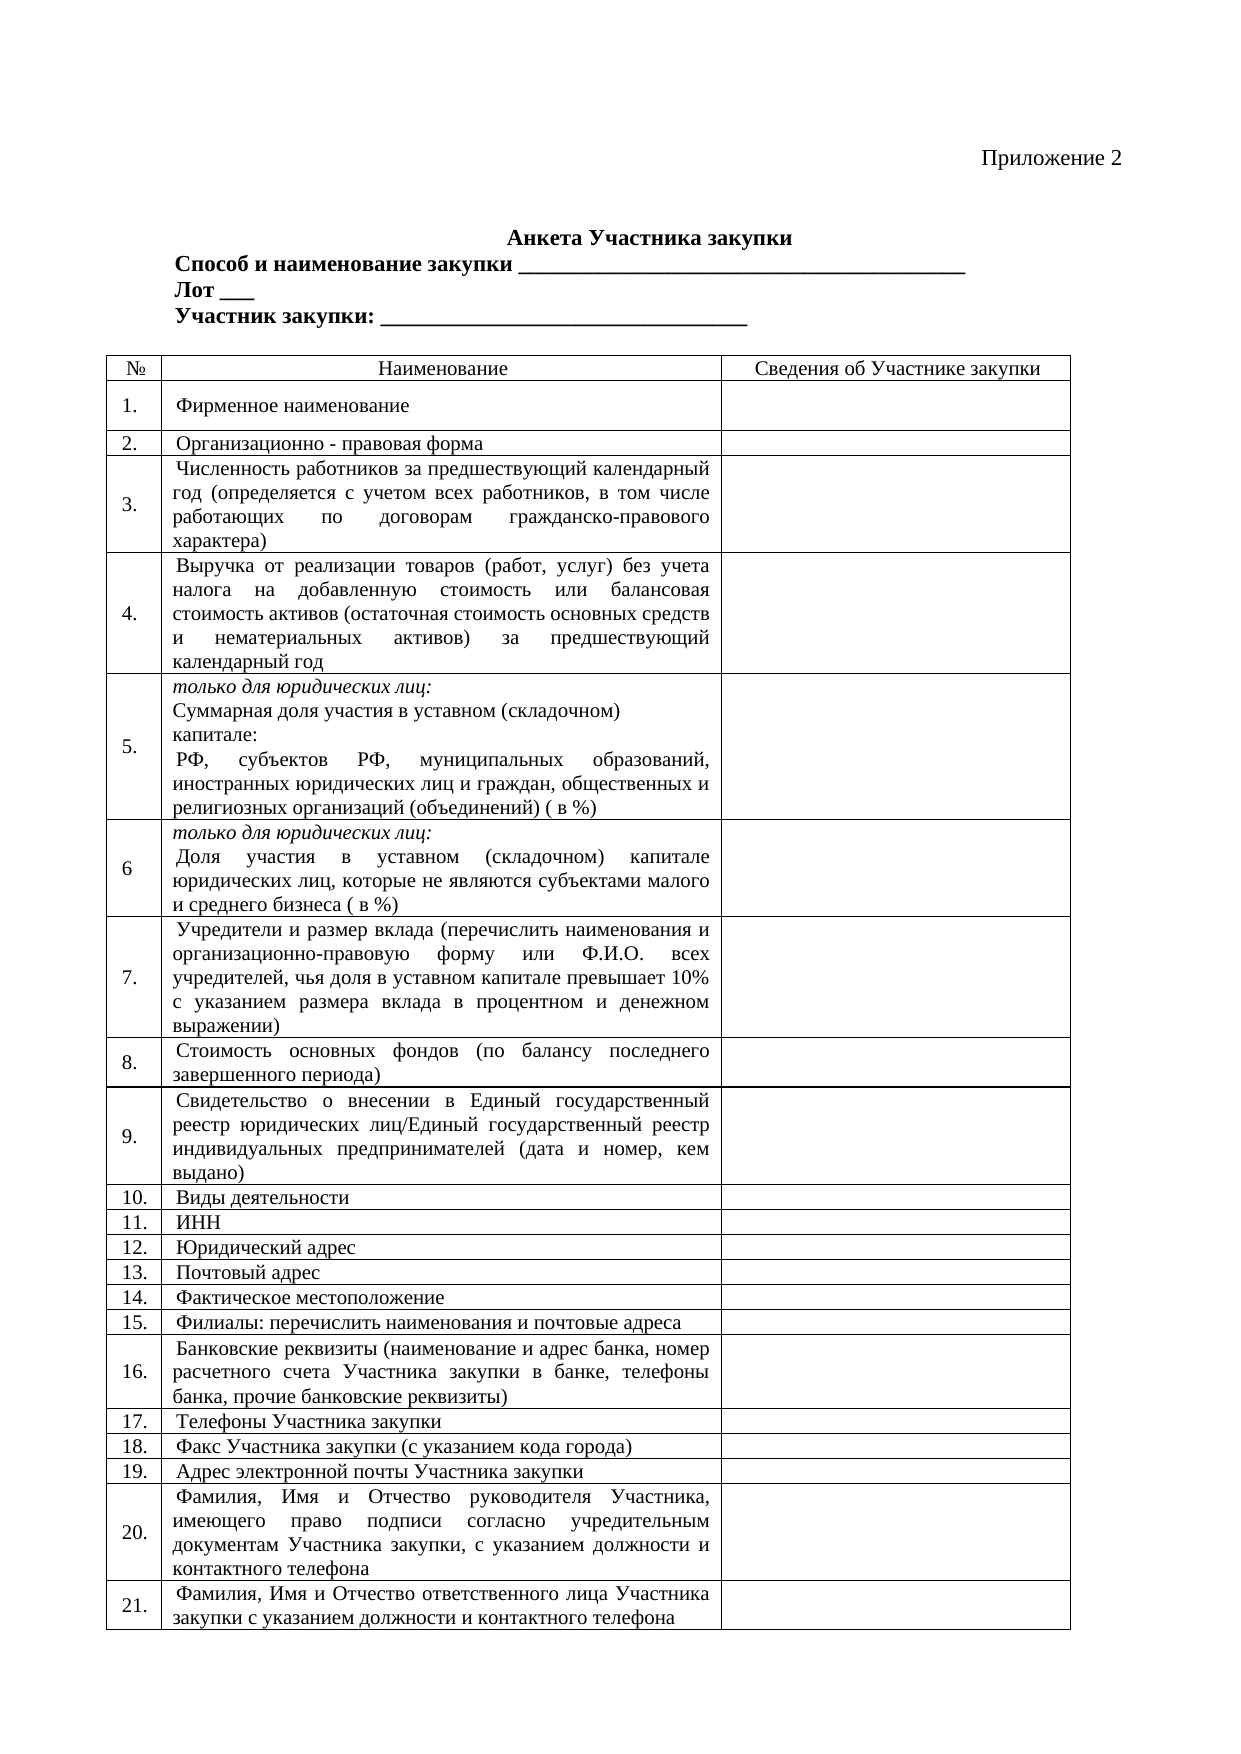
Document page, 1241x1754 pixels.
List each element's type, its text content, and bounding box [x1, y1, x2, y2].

table_cell [722, 553, 1070, 673]
table_cell 18. [107, 1434, 161, 1458]
table_cell 4. [107, 553, 161, 673]
table_cell [722, 1038, 1070, 1086]
table_cell [722, 1459, 1070, 1483]
table_cell [722, 381, 1070, 429]
table_cell Факс Участника закупки (с указанием кода города) [162, 1434, 721, 1458]
table_cell ИНН [162, 1210, 721, 1234]
table_cell Виды деятельности [162, 1185, 721, 1209]
table_header № [107, 356, 161, 380]
table_cell [722, 1335, 1070, 1408]
table_cell Фактическое местоположение [162, 1285, 721, 1309]
table_cell Стоимость основных фондов (по балансу последнего завершенного периода) [162, 1038, 721, 1086]
table_cell 14. [107, 1285, 161, 1309]
table_cell [722, 431, 1070, 454]
table_cell [722, 1409, 1070, 1433]
table_cell 5. [107, 674, 161, 819]
table_cell Фамилия, Имя и Отчество ответственного лица Участника закупки с указанием должности и контактного телефона [162, 1581, 721, 1629]
table_cell Филиалы: перечислить наименования и почтовые адреса [162, 1310, 721, 1334]
table_cell Банковские реквизиты (наименование и адрес банка, номер расчетного счета Участника закупки в банке, телефоны банка, прочие банковские реквизиты) [162, 1335, 721, 1408]
text Лот ___ [118, 276, 1122, 303]
table_cell [722, 1210, 1070, 1234]
table_cell 1. [107, 381, 161, 429]
table_cell 20. [107, 1484, 161, 1580]
table_cell Почтовый адрес [162, 1260, 721, 1284]
table_cell Юридический адрес [162, 1235, 721, 1259]
table_cell Телефоны Участника закупки [162, 1409, 721, 1433]
table_cell 6 [107, 820, 161, 916]
table_cell Выручка от реализации товаров (работ, услуг) без учета налога на добавленную стоимость или балансовая стоимость активов (остаточная стоимость основных средств и нематериальных активов) за предшествующий календарный год [162, 553, 721, 673]
table_cell [722, 1260, 1070, 1284]
table_cell 9. [107, 1088, 161, 1184]
text Участник закупки: ________________________________ [118, 303, 1122, 329]
table_cell только для юридических лиц: Доля участия в уставном (складочном) капитале юридических лиц, которые не являются субъектами малого и среднего бизнеса ( в %) [162, 820, 721, 916]
table_cell 19. [107, 1459, 161, 1483]
table_cell Фамилия, Имя и Отчество руководителя Участника, имеющего право подписи согласно учредительным документам Участника закупки, с указанием должности и контактного телефона [162, 1484, 721, 1580]
table_cell 10. [107, 1185, 161, 1209]
table_cell 17. [107, 1409, 161, 1433]
table_cell [722, 1285, 1070, 1309]
table_cell [722, 917, 1070, 1037]
table_cell [722, 1088, 1070, 1184]
table_cell [722, 674, 1070, 819]
table_header Наименование [162, 356, 721, 380]
table_cell 3. [107, 456, 161, 552]
table_cell [722, 1310, 1070, 1334]
table_cell Свидетельство о внесении в Единый государственный реестр юридических лиц/Единый государственный реестр индивидуальных предпринимателей (дата и номер, кем выдано) [162, 1088, 721, 1184]
table_cell [722, 820, 1070, 916]
text Анкета Участника закупки [118, 223, 1122, 250]
table_cell [722, 456, 1070, 552]
table_cell Учредители и размер вклада (перечислить наименования и организационно-правовую форму или Ф.И.О. всех учредителей, чья доля в уставном капитале превышает 10% с указанием размера вклада в процентном и денежном выражении) [162, 917, 721, 1037]
table_cell [722, 1484, 1070, 1580]
table_cell Численность работников за предшествующий календарный год (определяется с учетом всех работников, в том числе работающих по договорам гражданско-правового характера) [162, 456, 721, 552]
table_cell 7. [107, 917, 161, 1037]
table_cell только для юридических лиц: Суммарная доля участия в уставном (складочном) капитале: РФ, субъектов РФ, муниципальных образований, иностранных юридических лиц и граждан, общественных и религиозных организаций (объединений) ( в %) [162, 674, 721, 819]
table_cell 2. [107, 431, 161, 454]
table_header Сведения об Участнике закупки [722, 356, 1070, 380]
table_cell [722, 1185, 1070, 1209]
table_cell 11. [107, 1210, 161, 1234]
text Способ и наименование закупки _______________________________________ [118, 250, 1122, 276]
table_cell Фирменное наименование [162, 381, 721, 429]
table_cell [722, 1581, 1070, 1629]
table_cell 12. [107, 1235, 161, 1259]
table_cell 16. [107, 1335, 161, 1408]
table_cell 8. [107, 1038, 161, 1086]
table_cell 21. [107, 1581, 161, 1629]
table_cell Организационно - правовая форма [162, 431, 721, 454]
table_cell Адрес электронной почты Участника закупки [162, 1459, 721, 1483]
text Приложение 2 [118, 144, 1122, 171]
table_cell [722, 1235, 1070, 1259]
table_cell 13. [107, 1260, 161, 1284]
table_cell [722, 1434, 1070, 1458]
table_cell 15. [107, 1310, 161, 1334]
